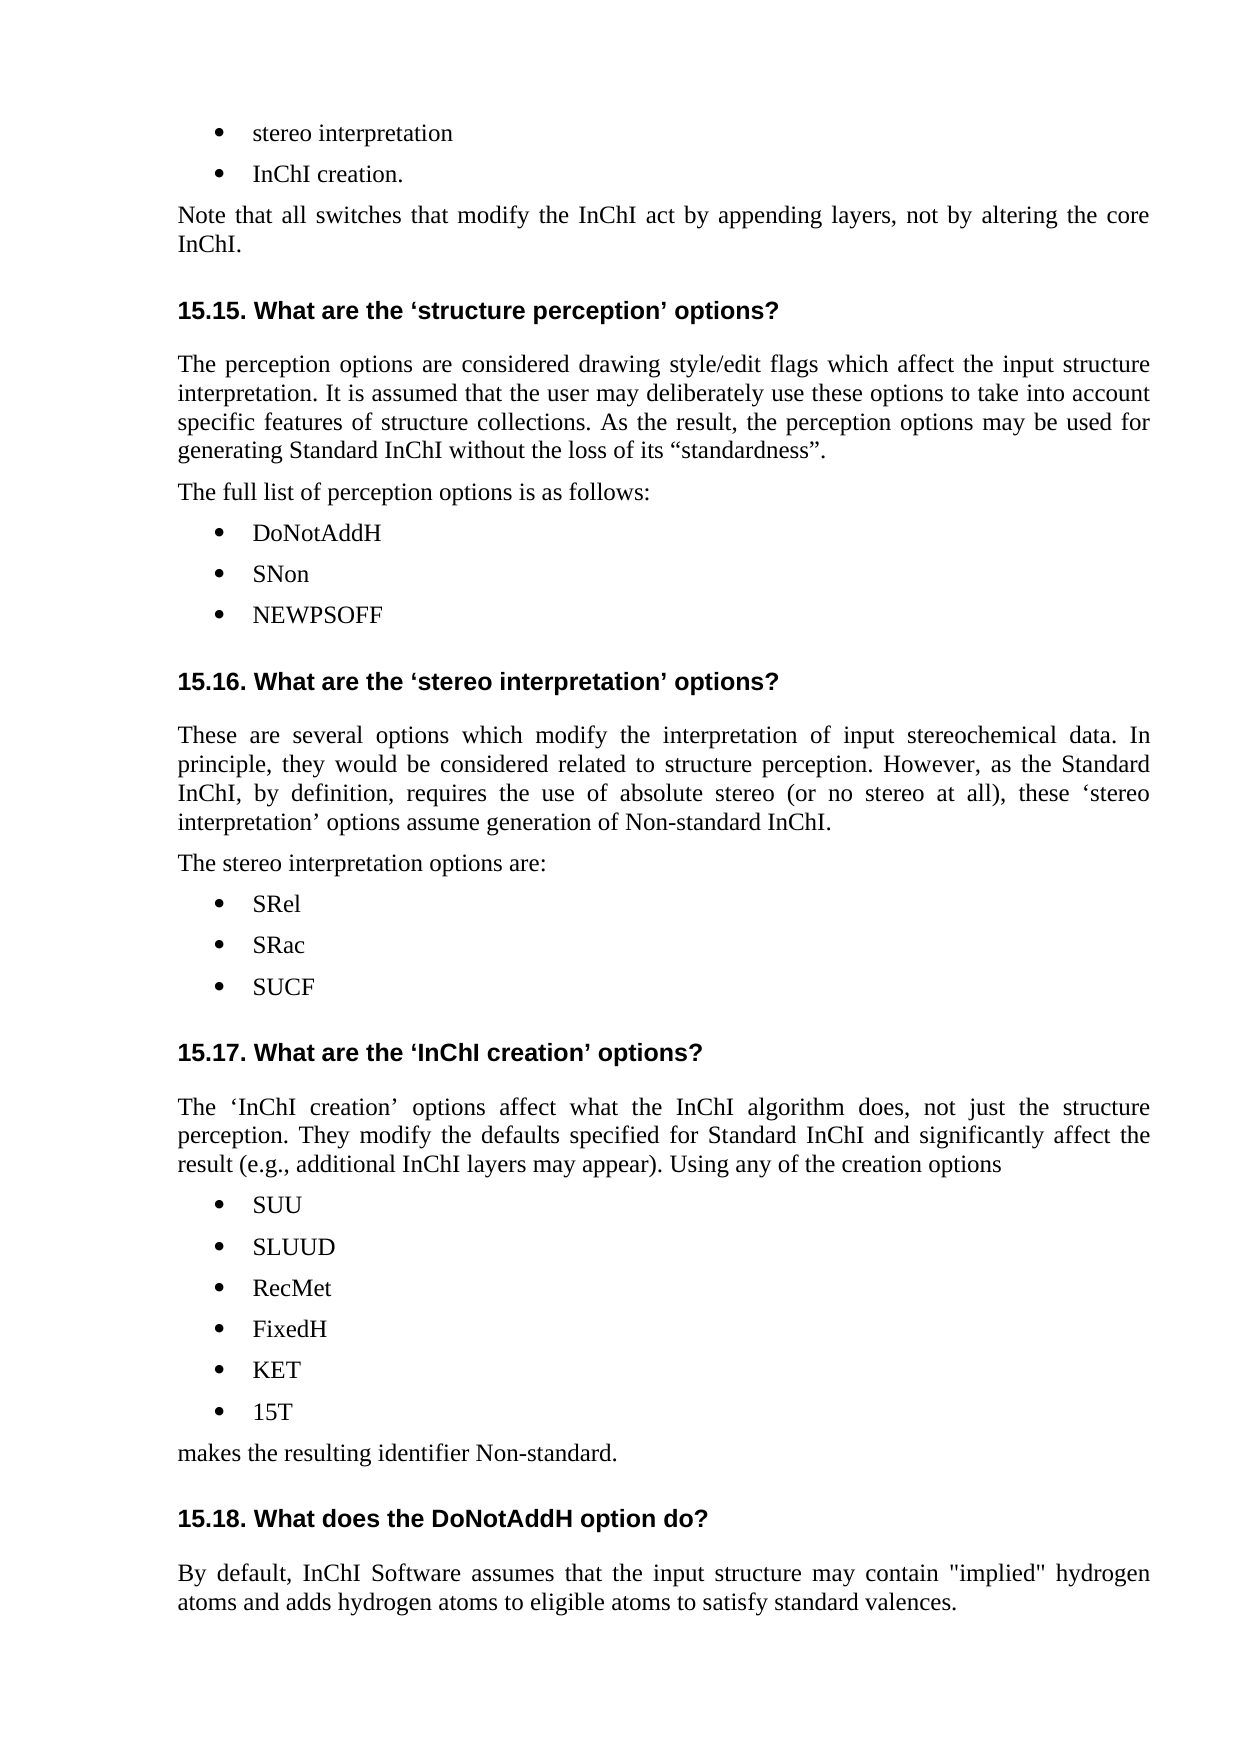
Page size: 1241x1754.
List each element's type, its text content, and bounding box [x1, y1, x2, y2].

list DoNotAddH [215, 518, 1152, 547]
list 15T [215, 1397, 1152, 1426]
list stereo interpretation [215, 118, 1152, 147]
list FixedH [215, 1314, 1152, 1343]
list SUCF [215, 972, 1152, 1001]
subtitle 15.17. What are the ‘InChI creation’ options? [177, 1038, 1152, 1067]
list SRel [215, 889, 1152, 918]
text makes the resulting identifier Non-standard. [177, 1438, 1152, 1467]
text The stereo interpretation options are: [177, 848, 1152, 877]
text The ‘InChI creation’ options affect what the InChI algorithm does, not just the structure perception. They modify the defaults specified for Standard InChI and significantly affect the result (e.g., additional InChI layers may appear). Using any of the creation options [177, 1092, 1152, 1178]
text These are several options which modify the interpretation of input stereochemical data. In principle, they would be considered related to structure perception. However, as the Standard InChI, by definition, requires the use of absolute stereo (or no stereo at all), these ‘stereo interpretation’ options assume generation of Non-standard InChI. [177, 721, 1152, 836]
subtitle 15.18. What does the DoNotAddH option do? [177, 1504, 1152, 1533]
text By default, InChI Software assumes that the input structure may contain "implied" hydrogen atoms and adds hydrogen atoms to eligible atoms to satisfy standard valences. [177, 1558, 1152, 1616]
text The perception options are considered drawing style/edit flags which affect the input structure interpretation. It is assumed that the user may deliberately use these options to take into account specific features of structure collections. As the result, the perception options may be used for generating Standard InChI without the loss of its “standardness”. [177, 349, 1152, 464]
subtitle 15.15. What are the ‘structure perception’ options? [177, 296, 1152, 324]
text The full list of perception options is as follows: [177, 477, 1152, 506]
list KET [215, 1356, 1152, 1384]
list InChI creation. [215, 159, 1152, 188]
list RecMet [215, 1273, 1152, 1302]
subtitle 15.16. What are the ‘stereo interpretation’ options? [177, 667, 1152, 696]
list SNon [215, 559, 1152, 588]
list SRac [215, 931, 1152, 959]
text Note that all switches that modify the InChI act by appending layers, not by altering the core InChI. [177, 201, 1152, 258]
list SLUUD [215, 1232, 1152, 1261]
list NEWPSOFF [215, 601, 1152, 629]
list SUU [215, 1191, 1152, 1219]
